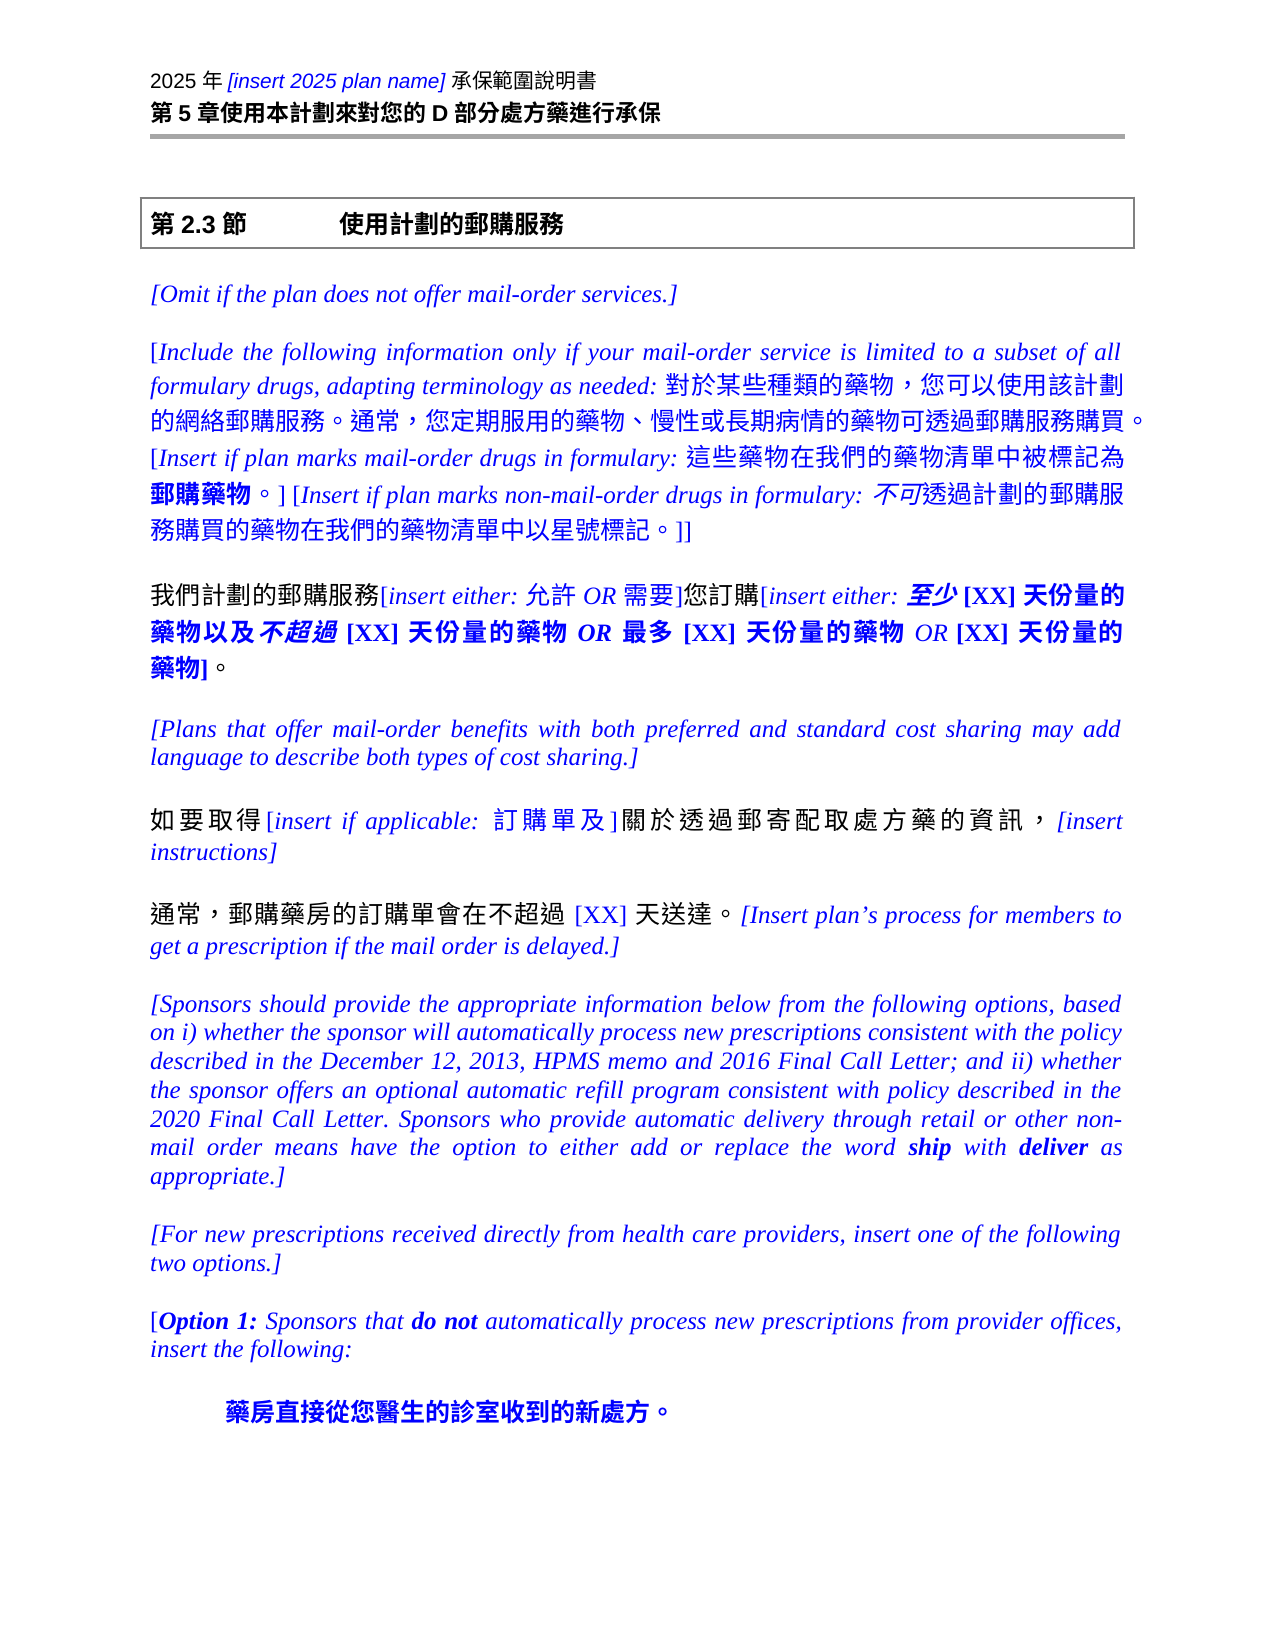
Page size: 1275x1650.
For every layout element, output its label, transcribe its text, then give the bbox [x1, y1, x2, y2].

text 藥房直接從您醫生的診室收到的新處方。 [225, 1392, 1125, 1429]
text [Plans that offer mail-order benefits with both preferred and standard cost sharing may add language to describe both types of cost sharing.] [150, 714, 1125, 771]
text [Omit if the plan does not offer mail-order services.] [150, 279, 1125, 307]
text [Option 1: Sponsors that do not automatically process new prescriptions from provider offices, insert the following: [150, 1306, 1125, 1363]
text [Include the following information only if your mail-order service is limited to a subset of all formulary drugs, adapting terminology as needed: 對於某些種類的藥物，您可以使用該計劃的網絡郵購服務。通常，您定期服用的藥物、慢性或長期病情的藥物可透過郵購服務購買。[Insert if plan marks mail-order drugs in formulary: 這些藥物在我們的藥物清單中被標記為郵購藥物。] [Insert if plan marks non-mail-order drugs in formulary: 不可透過計劃的郵購服務購買的藥物在我們的藥物清單中以星號標記。]] [150, 337, 1125, 547]
subtitle 第 2.3 節 使用計劃的郵購服務 [142, 199, 1133, 247]
text 通常，郵購藥房的訂購單會在不超過 [XX] 天送達。[Insert plan’s process for members to get a prescription if the mail order is delayed.] [150, 894, 1125, 959]
text [For new prescriptions received directly from health care providers, insert one of the following two options.] [150, 1219, 1125, 1277]
text 如要取得[insert if applicable: 訂購單及]關於透過郵寄配取處方藥的資訊，[insert instructions] [150, 800, 1125, 865]
text [Sponsors should provide the appropriate information below from the following options, based on i) whether the sponsor will automatically process new prescriptions consistent with the policy described in the December 12, 2013, HPMS memo and 2016 Final Call Letter; and ii) whether the sponsor offers an optional automatic refill program consistent with policy described in the 2020 Final Call Letter. Sponsors who provide automatic delivery through retail or other non-mail order means have the option to either add or replace the word ship with deliver as appropriate.] [150, 989, 1125, 1190]
text 我們計劃的郵購服務[insert either: 允許 OR 需要]您訂購[insert either: 至少 [XX] 天份量的藥物以及不超過 [XX] 天份量的藥物 OR 最多 [XX] 天份量的藥物 OR [XX] 天份量的 藥物]。 [150, 576, 1125, 684]
